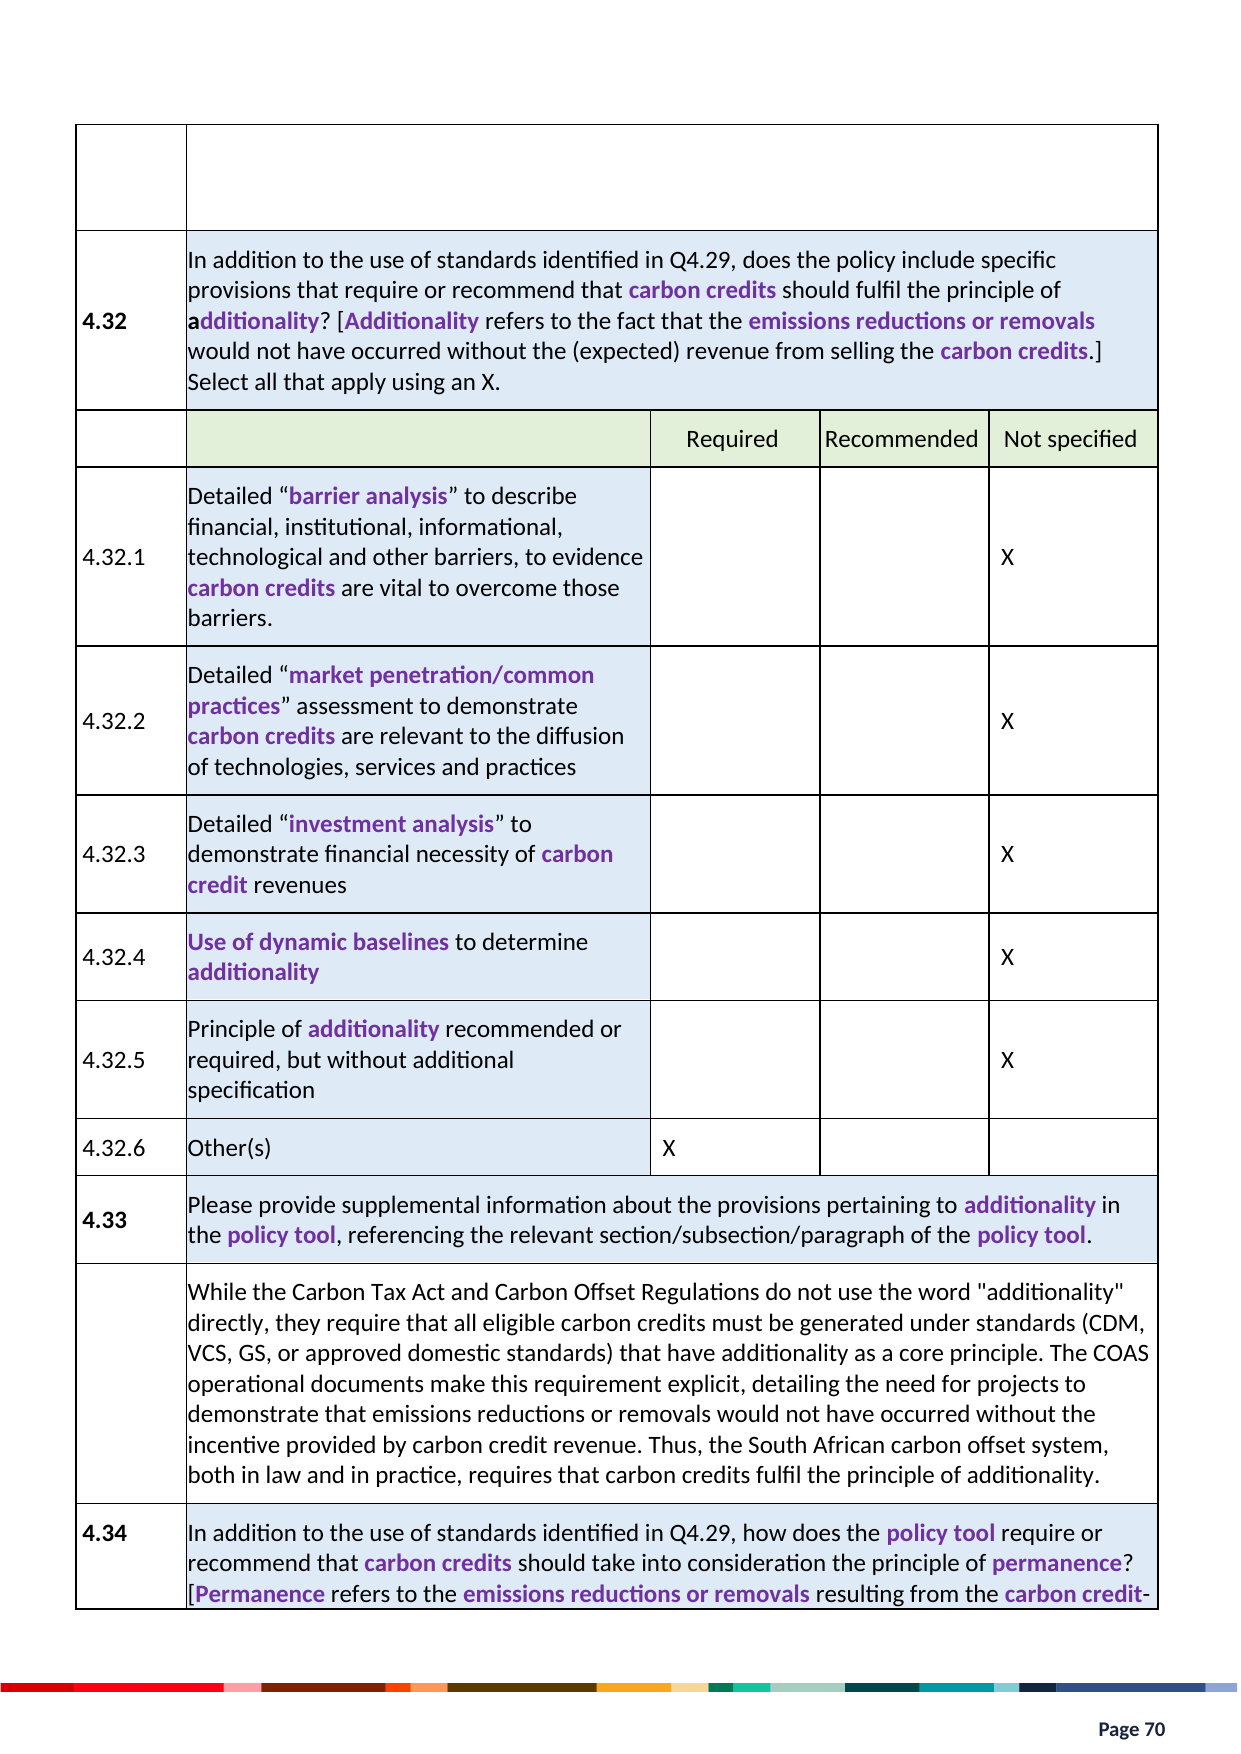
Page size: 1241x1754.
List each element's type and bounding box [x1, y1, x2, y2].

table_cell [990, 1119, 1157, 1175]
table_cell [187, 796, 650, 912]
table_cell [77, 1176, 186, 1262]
picture [0, 1683, 1236, 1692]
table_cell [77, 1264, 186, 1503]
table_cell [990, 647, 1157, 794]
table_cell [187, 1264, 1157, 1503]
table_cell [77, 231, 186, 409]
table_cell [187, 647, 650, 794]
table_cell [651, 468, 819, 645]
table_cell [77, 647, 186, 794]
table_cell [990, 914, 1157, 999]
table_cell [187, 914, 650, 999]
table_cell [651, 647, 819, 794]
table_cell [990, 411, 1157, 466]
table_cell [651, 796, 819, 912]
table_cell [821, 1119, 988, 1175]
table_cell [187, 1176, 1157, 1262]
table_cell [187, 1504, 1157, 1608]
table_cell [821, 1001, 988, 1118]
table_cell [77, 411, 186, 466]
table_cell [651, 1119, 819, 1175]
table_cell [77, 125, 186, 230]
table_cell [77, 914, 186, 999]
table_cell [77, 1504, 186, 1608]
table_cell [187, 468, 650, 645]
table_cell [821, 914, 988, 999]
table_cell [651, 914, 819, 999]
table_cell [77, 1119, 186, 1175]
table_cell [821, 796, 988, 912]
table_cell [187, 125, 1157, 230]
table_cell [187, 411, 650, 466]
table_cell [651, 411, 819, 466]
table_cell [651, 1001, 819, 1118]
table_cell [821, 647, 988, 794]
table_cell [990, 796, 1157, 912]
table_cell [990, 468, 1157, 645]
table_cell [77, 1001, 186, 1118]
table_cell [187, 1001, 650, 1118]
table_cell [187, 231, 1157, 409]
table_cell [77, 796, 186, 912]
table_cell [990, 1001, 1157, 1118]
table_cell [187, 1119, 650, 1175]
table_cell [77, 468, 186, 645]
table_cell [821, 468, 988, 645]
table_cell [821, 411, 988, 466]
